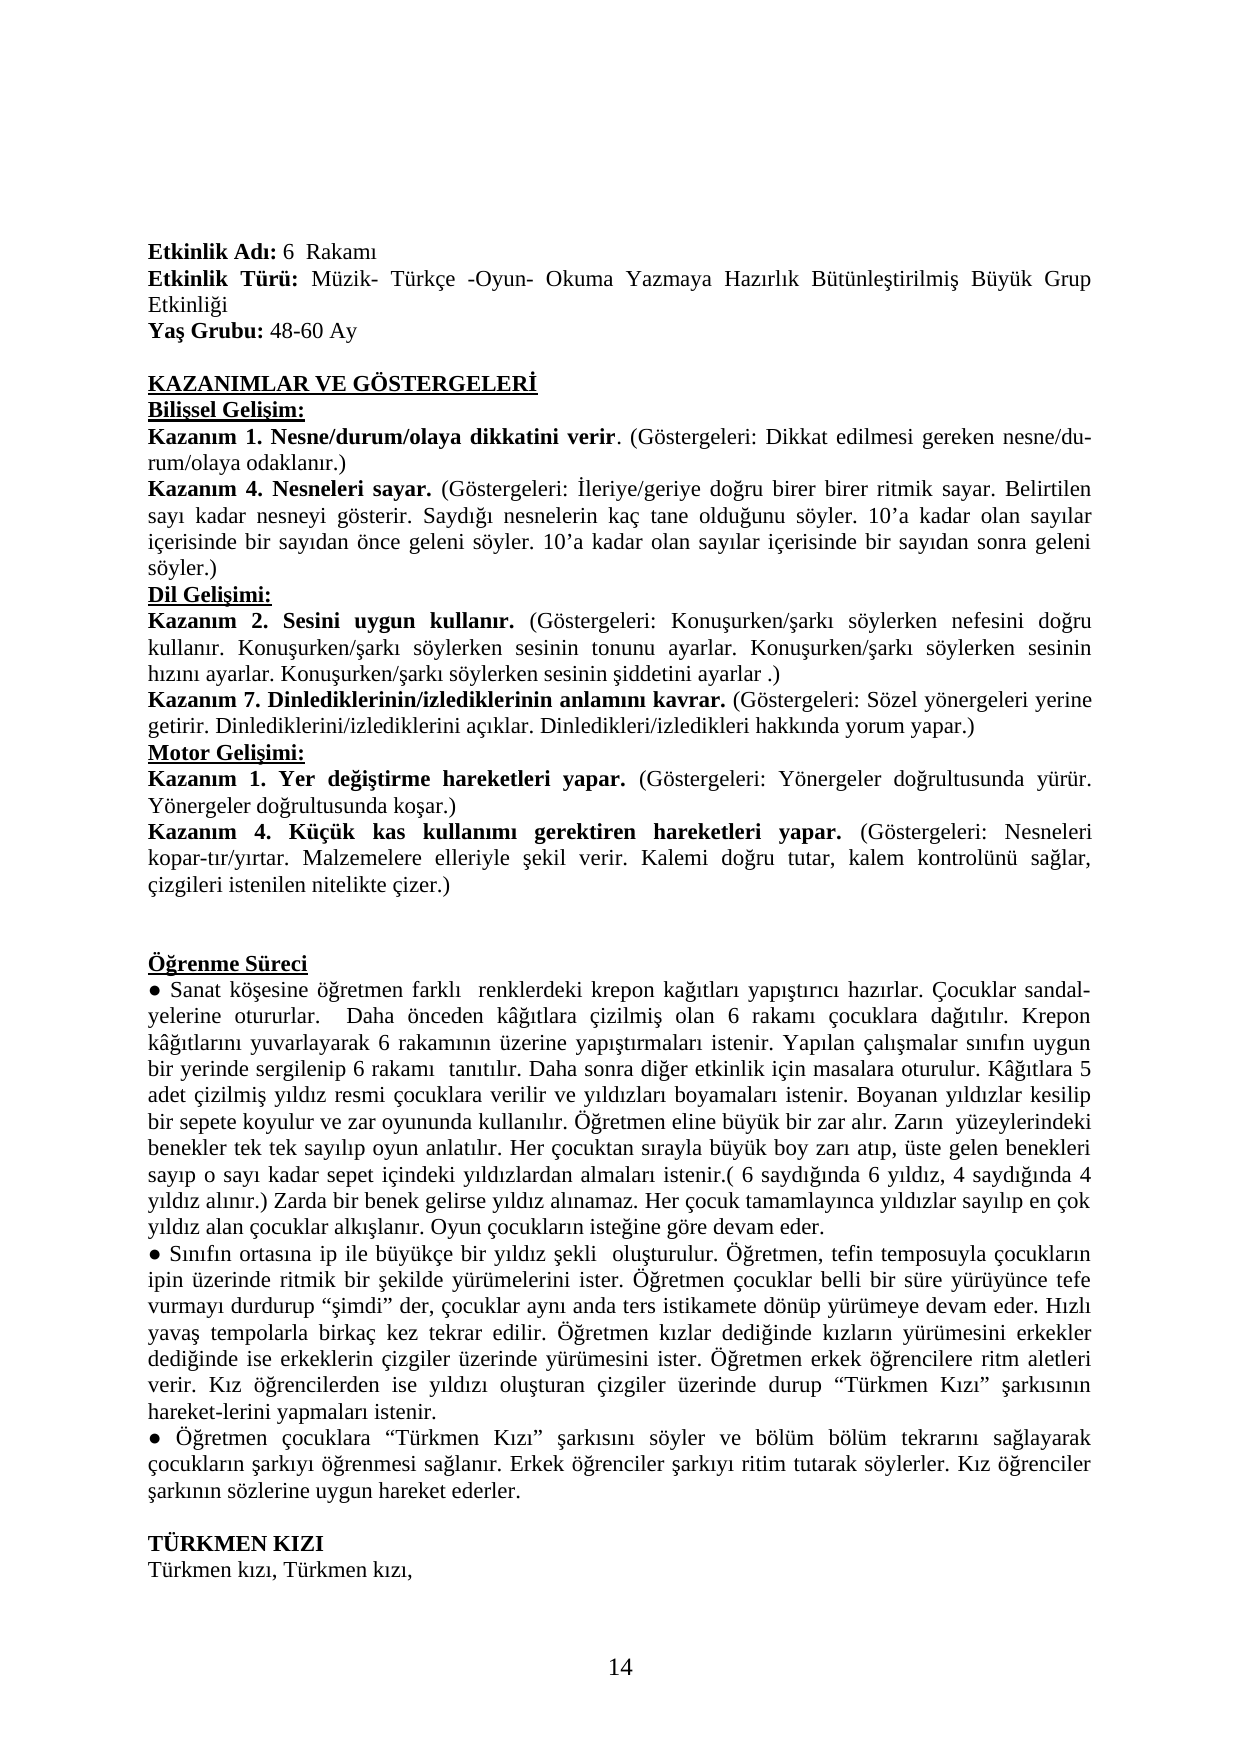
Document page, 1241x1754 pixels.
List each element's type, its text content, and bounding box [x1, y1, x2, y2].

text Kazanım 1. Yer değiştirme hareketleri yapar. (Göstergeleri: Yönergeler doğrultusunda yürür. Yönergeler doğrultusunda koşar.) [148, 765, 1093, 818]
text Türkmen kızı, Türkmen kızı, [148, 1556, 1093, 1582]
text ● Sınıfın ortasına ip ile büyükçe bir yıldız şekli oluşturulur. Öğretmen, tefin temposuyla çocukların ipin üzerinde ritmik bir şekilde yürümelerini ister. Öğretmen çocuklar belli bir süre yürüyünce tefe vurmayı durdurup “şimdi” der, çocuklar aynı anda ters istikamete dönüp yürümeye devam eder. Hızlı yavaş tempolarla birkaç kez tekrar edilir. Öğretmen kızlar dediğinde kızların yürümesini erkekler dediğinde ise erkeklerin çizgiler üzerinde yürümesini ister. Öğretmen erkek öğrencilere ritm aletleri verir. Kız öğrencilerden ise yıldızı oluşturan çizgiler üzerinde durup “Türkmen Kızı” şarkısının hareket-lerini yapmaları istenir. [148, 1240, 1093, 1424]
text Kazanım 4. Nesneleri sayar. (Göstergeleri: İleriye/geriye doğru birer birer ritmik sayar. Belirtilen sayı kadar nesneyi gösterir. Saydığı nesnelerin kaç tane olduğunu söyler. 10’a kadar olan sayılar içerisinde bir sayıdan önce geleni söyler. 10’a kadar olan sayılar içerisinde bir sayıdan sonra geleni söyler.) [148, 475, 1093, 581]
text Dil Gelişimi: [148, 581, 1093, 607]
text TÜRKMEN KIZI [148, 1529, 1093, 1556]
text Etkinlik Adı: 6 Rakamı [148, 238, 1093, 264]
text Yaş Grubu: 48-60 Ay [148, 317, 1093, 344]
text Kazanım 7. Dinlediklerinin/izlediklerinin anlamını kavrar. (Göstergeleri: Sözel yönergeleri yerine getirir. Dinlediklerini/izlediklerini açıklar. Dinledikleri/izledikleri hakkında yorum yapar.) [148, 686, 1093, 739]
text Kazanım 4. Küçük kas kullanımı gerektiren hareketleri yapar. (Göstergeleri: Nesneleri kopar-tır/yırtar. Malzemelere elleriyle şekil verir. Kalemi doğru tutar, kalem kontrolünü sağlar, çizgileri istenilen nitelikte çizer.) [148, 818, 1093, 897]
text Kazanım 2. Sesini uygun kullanır. (Göstergeleri: Konuşurken/şarkı söylerken nefesini doğru kullanır. Konuşurken/şarkı söylerken sesinin tonunu ayarlar. Konuşurken/şarkı söylerken sesinin hızını ayarlar. Konuşurken/şarkı söylerken sesinin şiddetini ayarlar .) [148, 607, 1093, 686]
text Kazanım 1. Nesne/durum/olaya dikkatini verir. (Göstergeleri: Dikkat edilmesi gereken nesne/du-rum/olaya odaklanır.) [148, 423, 1093, 475]
text KAZANIMLAR VE GÖSTERGELERİ [148, 370, 1093, 396]
text ● Sanat köşesine öğretmen farklı renklerdeki krepon kağıtları yapıştırıcı hazırlar. Çocuklar sandal-yelerine otururlar. Daha önceden kâğıtlara çizilmiş olan 6 rakamı çocuklara dağıtılır. Krepon kâğıtlarını yuvarlayarak 6 rakamının üzerine yapıştırmaları istenir. Yapılan çalışmalar sınıfın uygun bir yerinde sergilenip 6 rakamı tanıtılır. Daha sonra diğer etkinlik için masalara oturulur. Kâğıtlara 5 adet çizilmiş yıldız resmi çocuklara verilir ve yıldızları boyamaları istenir. Boyanan yıldızlar kesilip bir sepete koyulur ve zar oyununda kullanılır. Öğretmen eline büyük bir zar alır. Zarın yüzeylerindeki benekler tek tek sayılıp oyun anlatılır. Her çocuktan sırayla büyük boy zarı atıp, üste gelen benekleri sayıp o sayı kadar sepet içindeki yıldızlardan almaları istenir.( 6 saydığında 6 yıldız, 4 saydığında 4 yıldız alınır.) Zarda bir benek gelirse yıldız alınamaz. Her çocuk tamamlayınca yıldızlar sayılıp en çok yıldız alan çocuklar alkışlanır. Oyun çocukların isteğine göre devam eder. [148, 976, 1093, 1240]
text Motor Gelişimi: [148, 739, 1093, 765]
text ● Öğretmen çocuklara “Türkmen Kızı” şarkısını söyler ve bölüm bölüm tekrarını sağlayarak çocukların şarkıyı öğrenmesi sağlanır. Erkek öğrenciler şarkıyı ritim tutarak söylerler. Kız öğrenciler şarkının sözlerine uygun hareket ederler. [148, 1424, 1093, 1503]
text Öğrenme Süreci [148, 950, 1093, 976]
text Etkinlik Türü: Müzik- Türkçe -Oyun- Okuma Yazmaya Hazırlık Bütünleştirilmiş Büyük Grup Etkinliği [148, 264, 1093, 317]
text Bilişsel Gelişim: [148, 396, 1093, 423]
